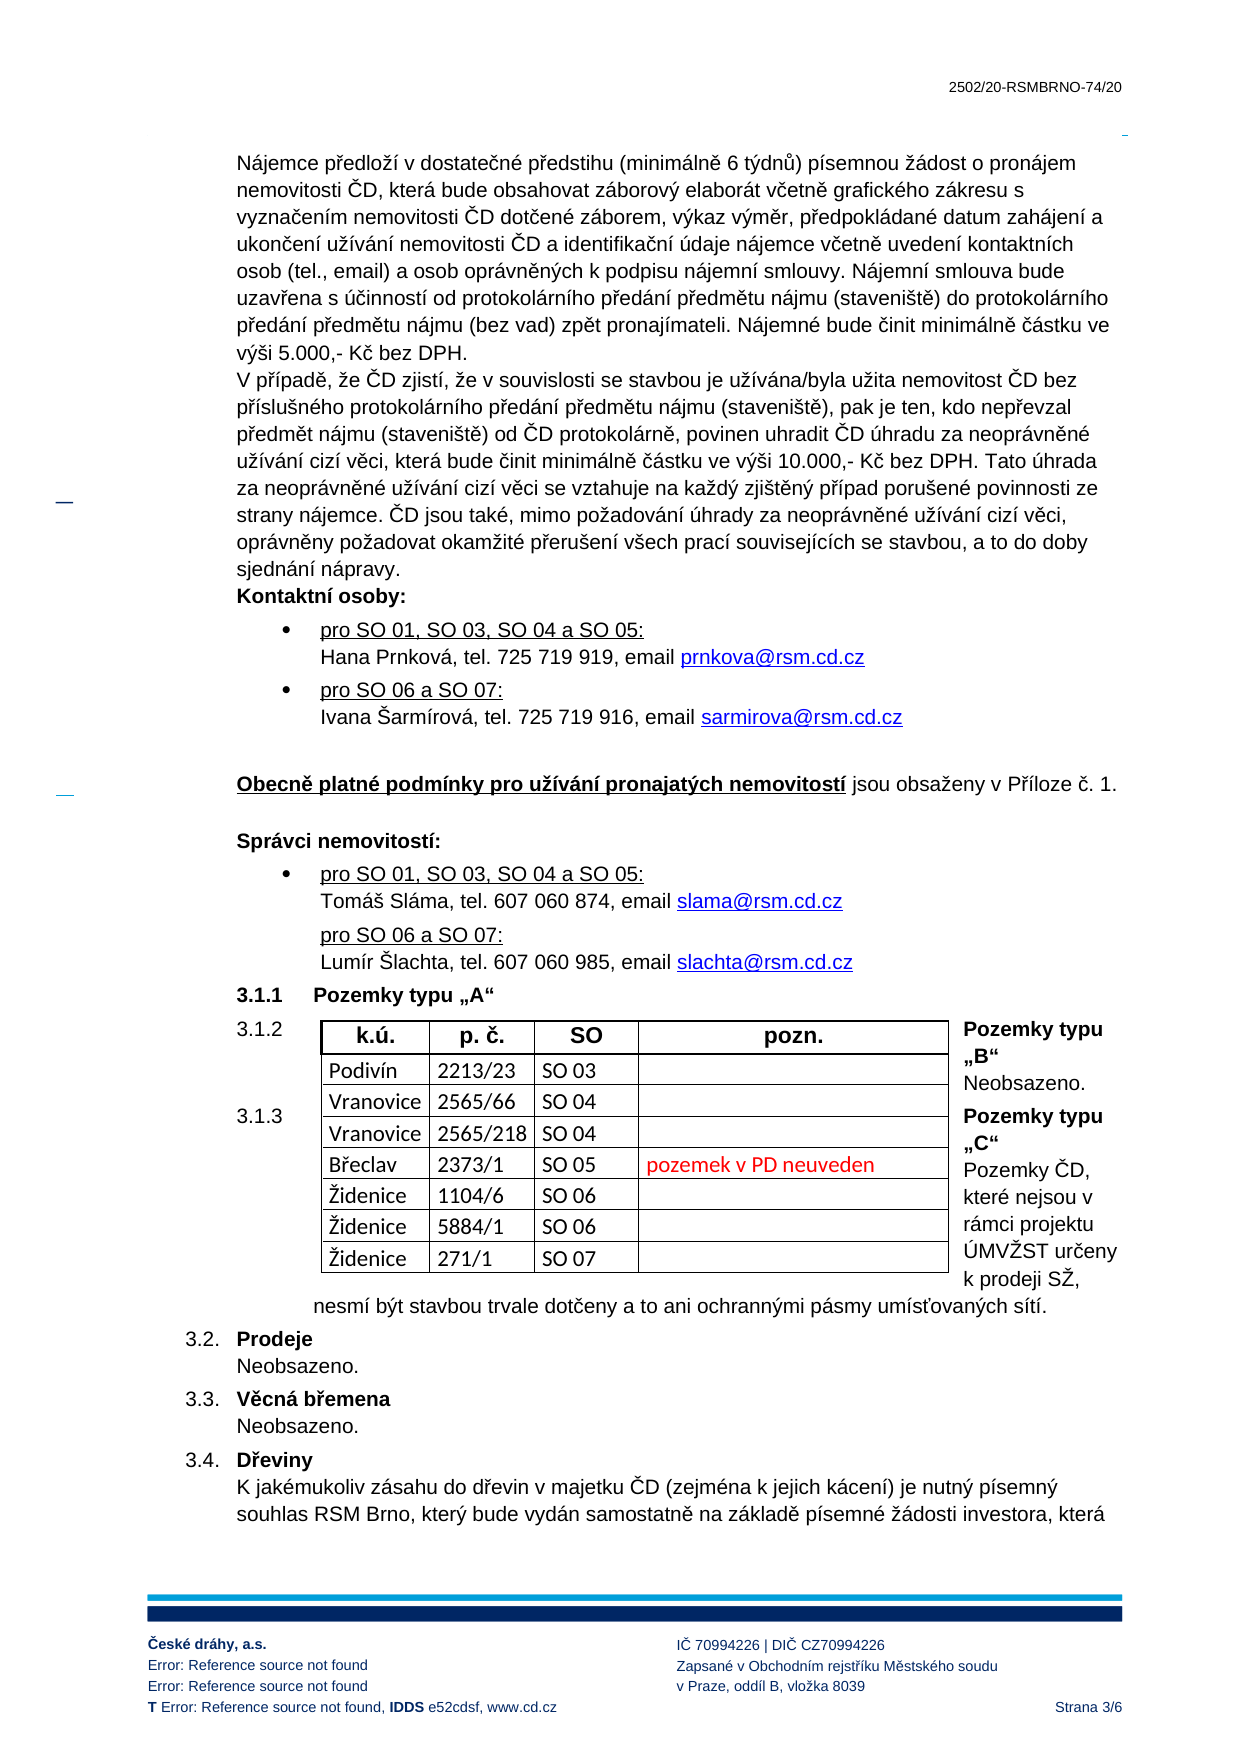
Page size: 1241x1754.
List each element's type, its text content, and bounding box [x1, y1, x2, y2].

text Prodeje Neobsazeno. [185, 1324, 1122, 1378]
table_cell Židenice [322, 1178, 429, 1209]
table_cell 2565/66 [430, 1085, 534, 1116]
table_header p. č. [430, 1022, 534, 1053]
table_cell SO 05 [535, 1148, 638, 1178]
table_cell [639, 1055, 948, 1084]
table_cell Židenice [322, 1241, 429, 1272]
table_cell SO 06 [535, 1210, 638, 1241]
table_cell 271/1 [430, 1242, 534, 1272]
table_cell SO 06 [535, 1179, 638, 1209]
text pro SO 01, SO 03, SO 04 a SO 05: Hana Prnková, tel. 725 719 919, email prnkova@rsm.cd.cz [283, 614, 1122, 668]
table_cell 2213/23 [430, 1055, 534, 1084]
text pro SO 01, SO 03, SO 04 a SO 05: Tomáš Sláma, tel. 607 060 874, email slama@rsm.cd.cz [283, 859, 1122, 913]
table_cell 5884/1 [430, 1210, 534, 1241]
table_cell Vranovice [322, 1084, 429, 1116]
table_cell 2373/1 [430, 1148, 534, 1178]
text Pozemky typu „B“ Neobsazeno. [236, 1013, 1122, 1094]
table_cell [639, 1085, 948, 1116]
table_cell Podivín [322, 1055, 429, 1084]
table_cell Břeclav [322, 1147, 429, 1178]
table_cell [639, 1210, 948, 1241]
table_cell [639, 1179, 948, 1209]
table_cell [639, 1117, 948, 1147]
table_header k.ú. [323, 1022, 429, 1053]
table_header SO [535, 1022, 638, 1053]
table_cell SO 03 [535, 1055, 638, 1084]
text Pozemky typu „C“ Pozemky ČD, které nejsou v rámci projektu ÚMVŽST určeny k prodeji SŽ, nesmí být stavbou trvale dotčeny a to ani ochrannými pásmy umísťovaných sítí. [236, 1101, 1122, 1317]
table_header pozn. [639, 1022, 948, 1053]
list pro SO 06 a SO 07: Lumír Šlachta, tel. 607 060 985, email slachta@rsm.cd.cz [320, 919, 1122, 974]
table_cell SO 04 [535, 1085, 638, 1116]
table_cell 1104/6 [430, 1179, 534, 1209]
table_cell 2565/218 [430, 1117, 534, 1147]
list Obecně platné podmínky pro užívání pronajatých nemovitostí jsou obsaženy v Příloze č. 1. [236, 768, 1122, 796]
text Pozemky typu „A“ [236, 980, 1122, 1007]
table_cell SO 04 [535, 1117, 638, 1147]
list Správci nemovitostí: [236, 826, 1122, 853]
text pro SO 06 a SO 07: Ivana Šarmírová, tel. 725 719 916, email sarmirova@rsm.cd.cz [283, 675, 1122, 729]
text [185, 1444, 1122, 1526]
text Věcná břemena Neobsazeno. [185, 1384, 1122, 1438]
table_cell Vranovice [322, 1116, 429, 1147]
table_cell Židenice [322, 1209, 429, 1241]
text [185, 148, 1122, 608]
table_cell SO 07 [535, 1242, 638, 1272]
table_cell pozemek v PD neuveden [639, 1148, 948, 1178]
table_cell [639, 1242, 948, 1272]
